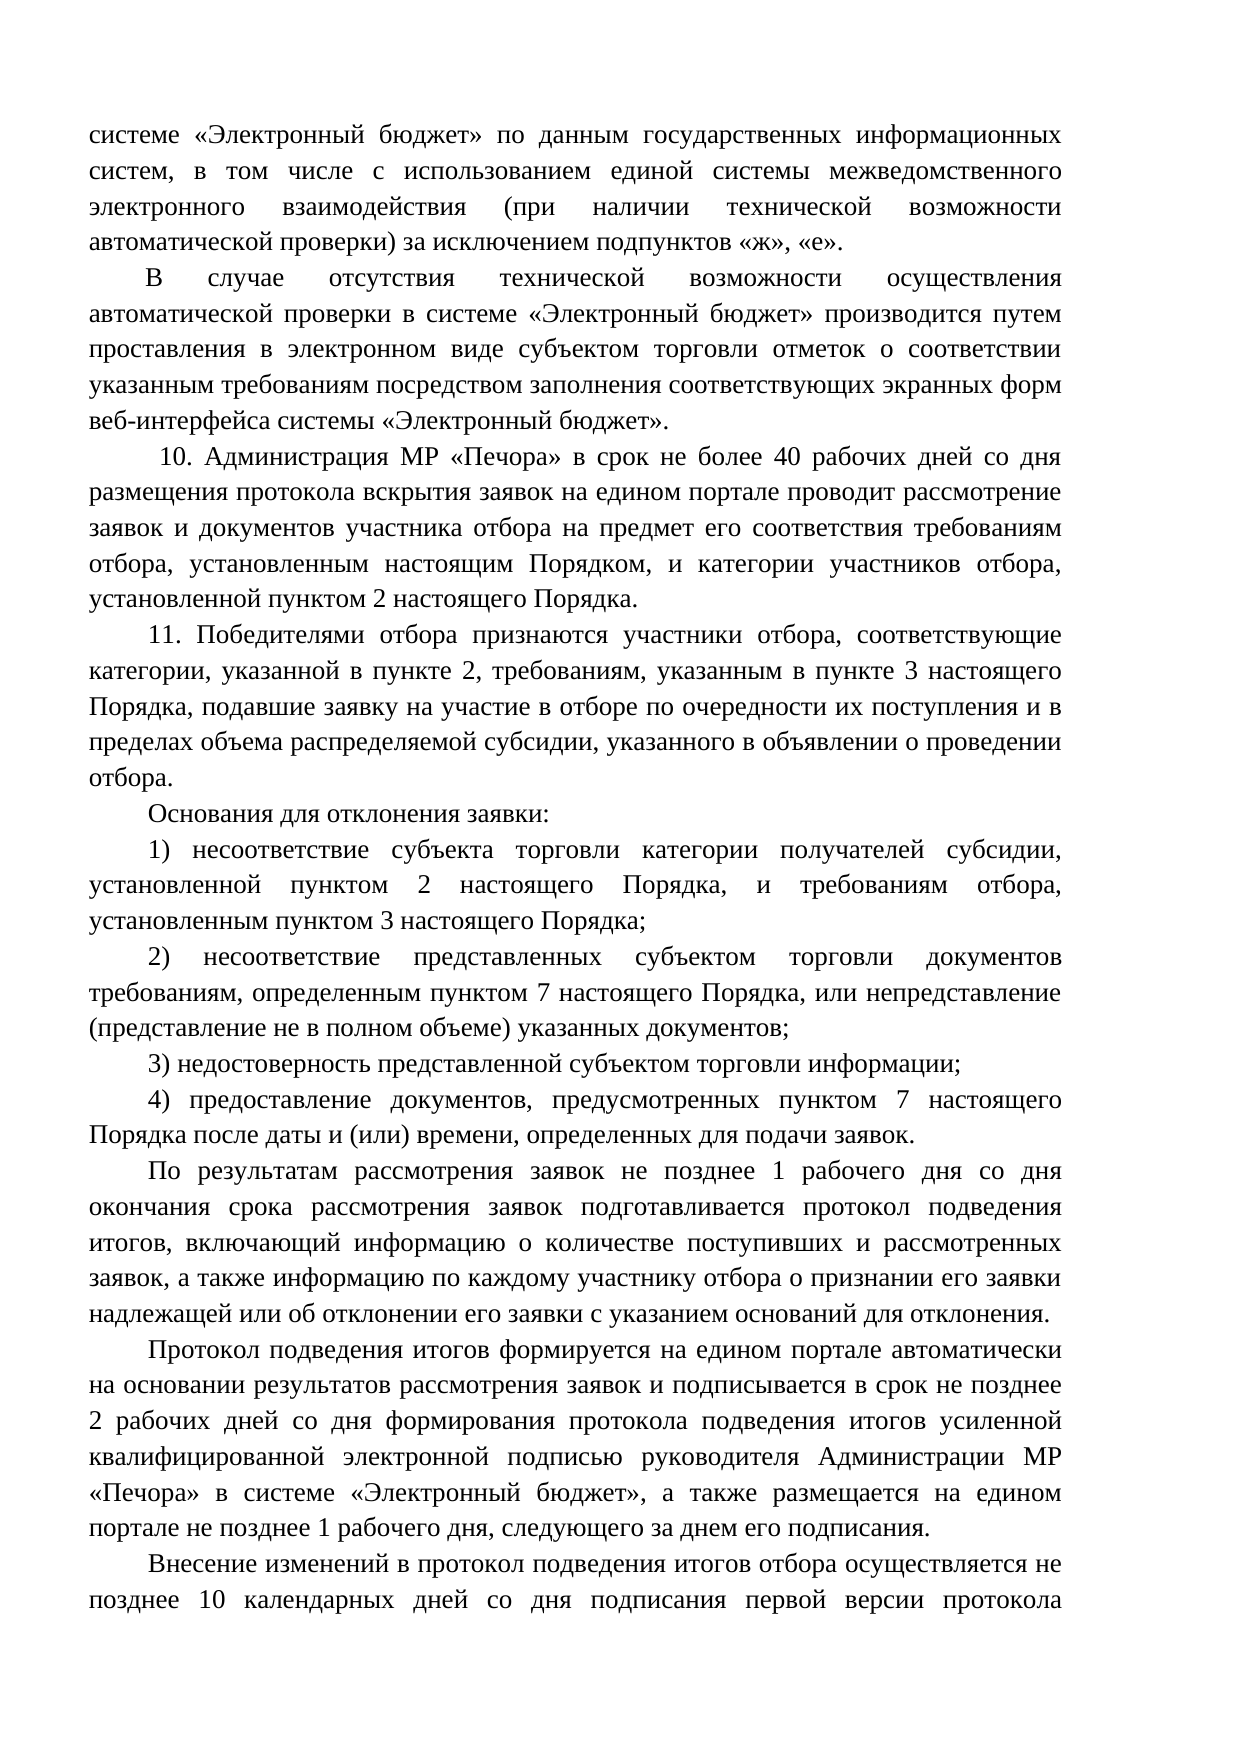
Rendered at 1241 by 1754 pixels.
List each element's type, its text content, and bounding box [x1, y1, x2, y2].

text Основания для отклонения заявки: [88, 797, 1063, 828]
text 3) недостоверность представленной субъектом торговли информации; [88, 1047, 1063, 1078]
text 11. Победителями отбора признаются участники отбора, соответствующие категории, указанной в пункте 2, требованиям, указанным в пункте 3 настоящего Порядка, подавшие заявку на участие в отборе по очередности их поступления и в пределах объема распределяемой субсидии, указанного в объявлении о проведении отбора. [88, 618, 1063, 792]
text 10. Администрация МР «Печора» в срок не более 40 рабочих дней со дня размещения протокола вскрытия заявок на едином портале проводит рассмотрение заявок и документов участника отбора на предмет его соответствия требованиям отбора, установленным настоящим Порядком, и категории участников отбора, установленной пунктом 2 настоящего Порядка. [88, 440, 1063, 614]
text Протокол подведения итогов формируется на едином портале автоматически на основании результатов рассмотрения заявок и подписывается в срок не позднее 2 рабочих дней со дня формирования протокола подведения итогов усиленной квалифицированной электронной подписью руководителя Администрации МР «Печора» в системе «Электронный бюджет», а также размещается на едином портале не позднее 1 рабочего дня, следующего за днем его подписания. [88, 1333, 1063, 1543]
text В случае отсутствия технической возможности осуществления автоматической проверки в системе «Электронный бюджет» производится путем проставления в электронном виде субъектом торговли отметок о соответствии указанным требованиям посредством заполнения соответствующих экранных форм веб-интерфейса системы «Электронный бюджет». [88, 261, 1063, 435]
text 1) несоответствие субъекта торговли категории получателей субсидии, установленной пунктом 2 настоящего Порядка, и требованиям отбора, установленным пунктом 3 настоящего Порядка; [88, 833, 1063, 935]
text По результатам рассмотрения заявок не позднее 1 рабочего дня со дня окончания срока рассмотрения заявок подготавливается протокол подведения итогов, включающий информацию о количестве поступивших и рассмотренных заявок, а также информацию по каждому участнику отбора о признании его заявки надлежащей или об отклонении его заявки с указанием оснований для отклонения. [88, 1154, 1063, 1328]
text 4) предоставление документов, предусмотренных пунктом 7 настоящего Порядка после даты и (или) времени, определенных для подачи заявок. [88, 1083, 1063, 1150]
text 2) несоответствие представленных субъектом торговли документов требованиям, определенным пунктом 7 настоящего Порядка, или непредставление (представление не в полном объеме) указанных документов; [88, 940, 1063, 1042]
